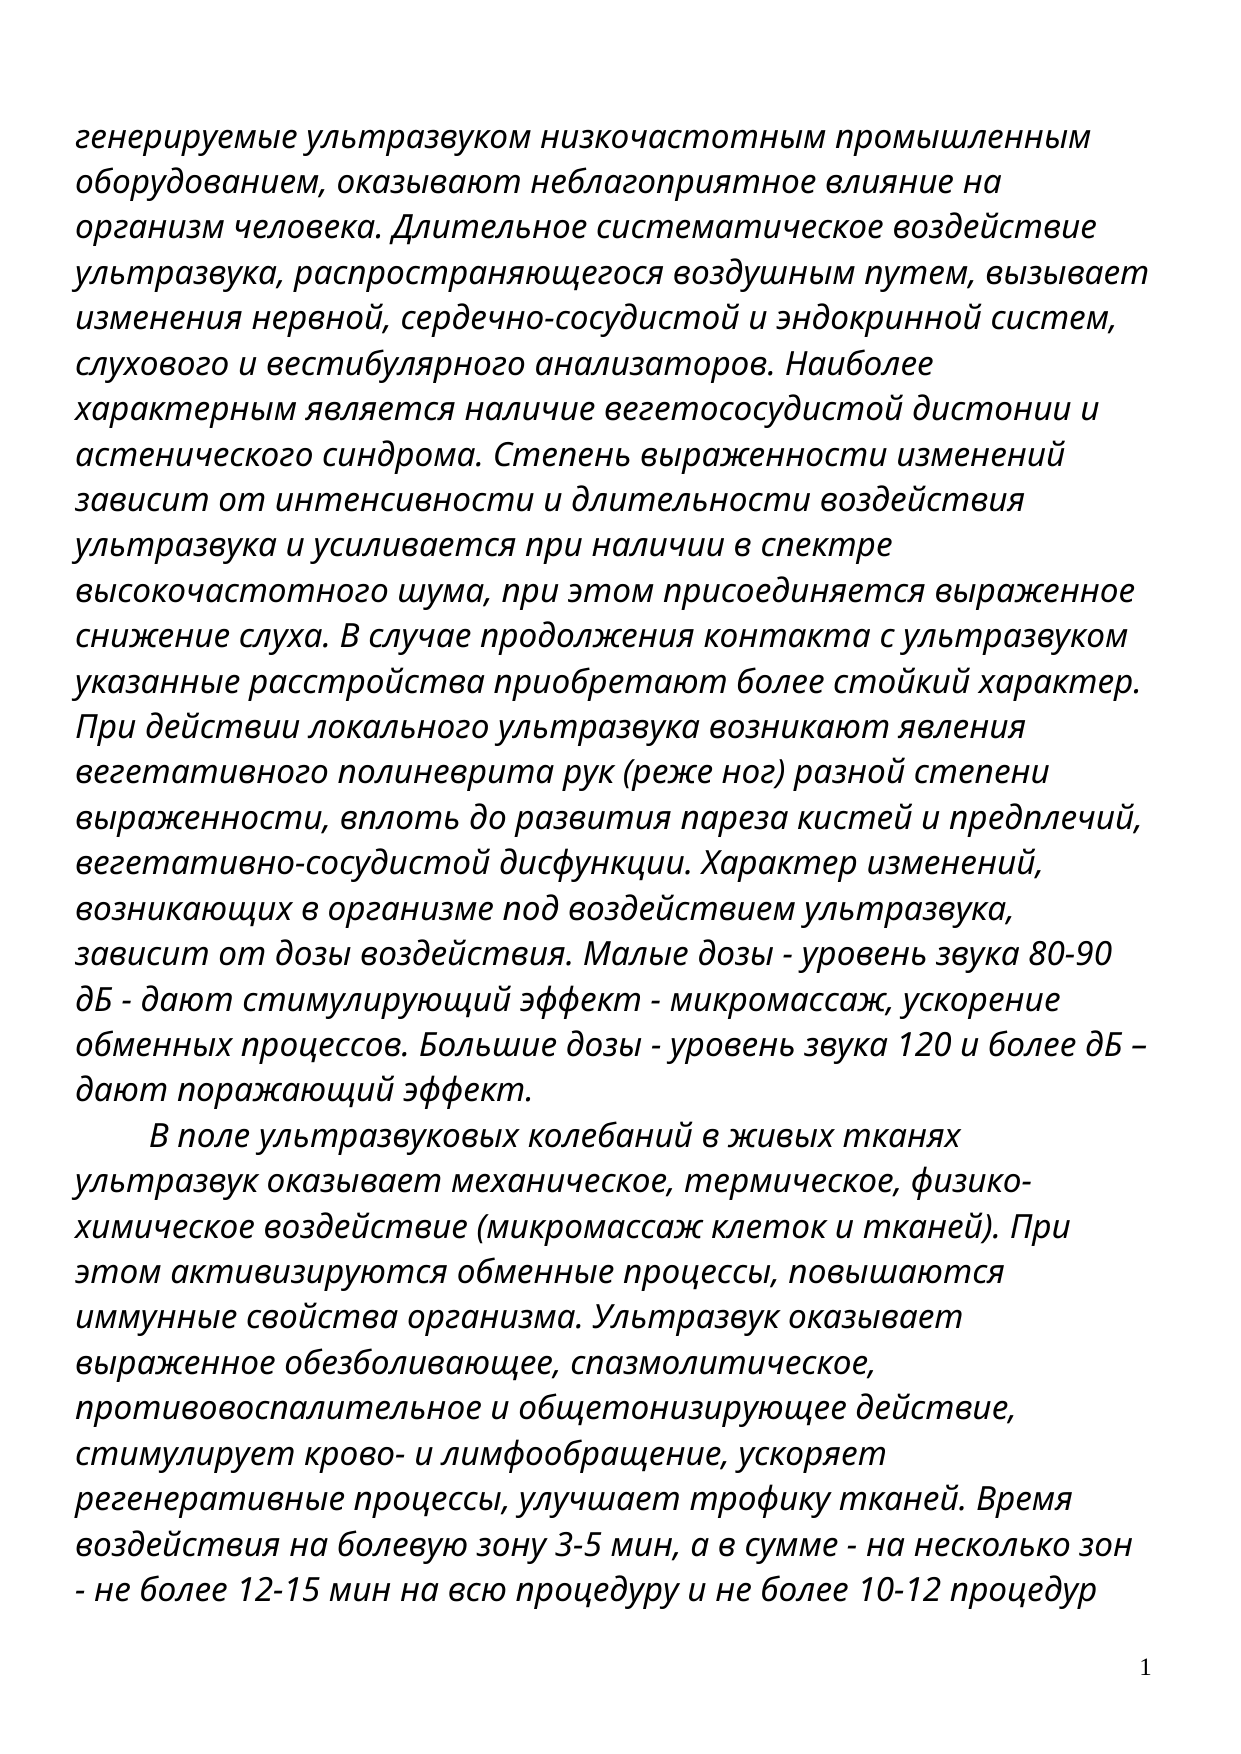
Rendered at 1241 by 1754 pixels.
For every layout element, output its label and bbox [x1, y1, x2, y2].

text [75, 112, 1152, 1112]
text [75, 1112, 1152, 1611]
